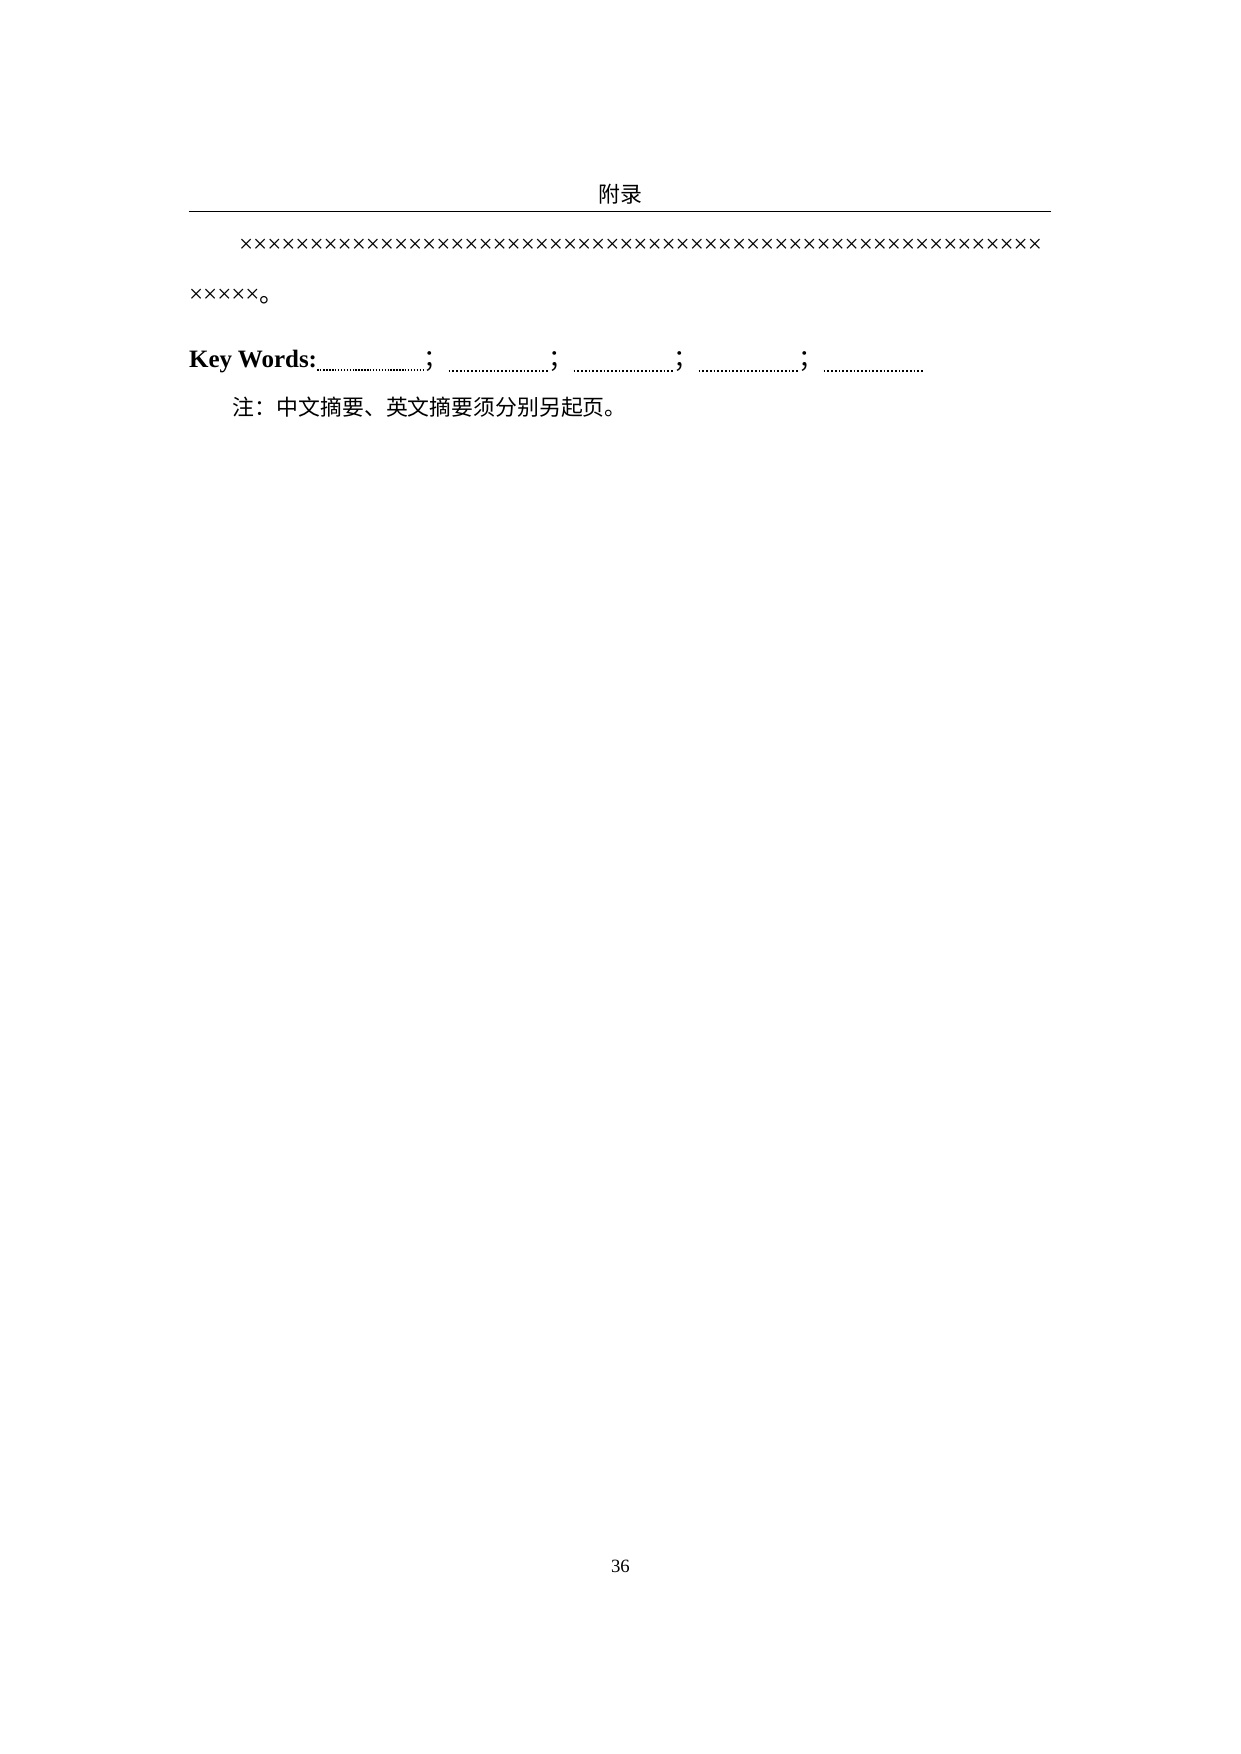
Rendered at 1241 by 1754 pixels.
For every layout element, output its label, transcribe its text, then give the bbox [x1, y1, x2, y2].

text 注：中文摘要、英文摘要须分别另起页。 [189, 389, 1051, 422]
text Key Words: ； ； ； ； [189, 324, 1051, 389]
text ××××××××××××××××××××××××××××××××××××××××××××××××××××××××××××××。 [189, 227, 1051, 324]
